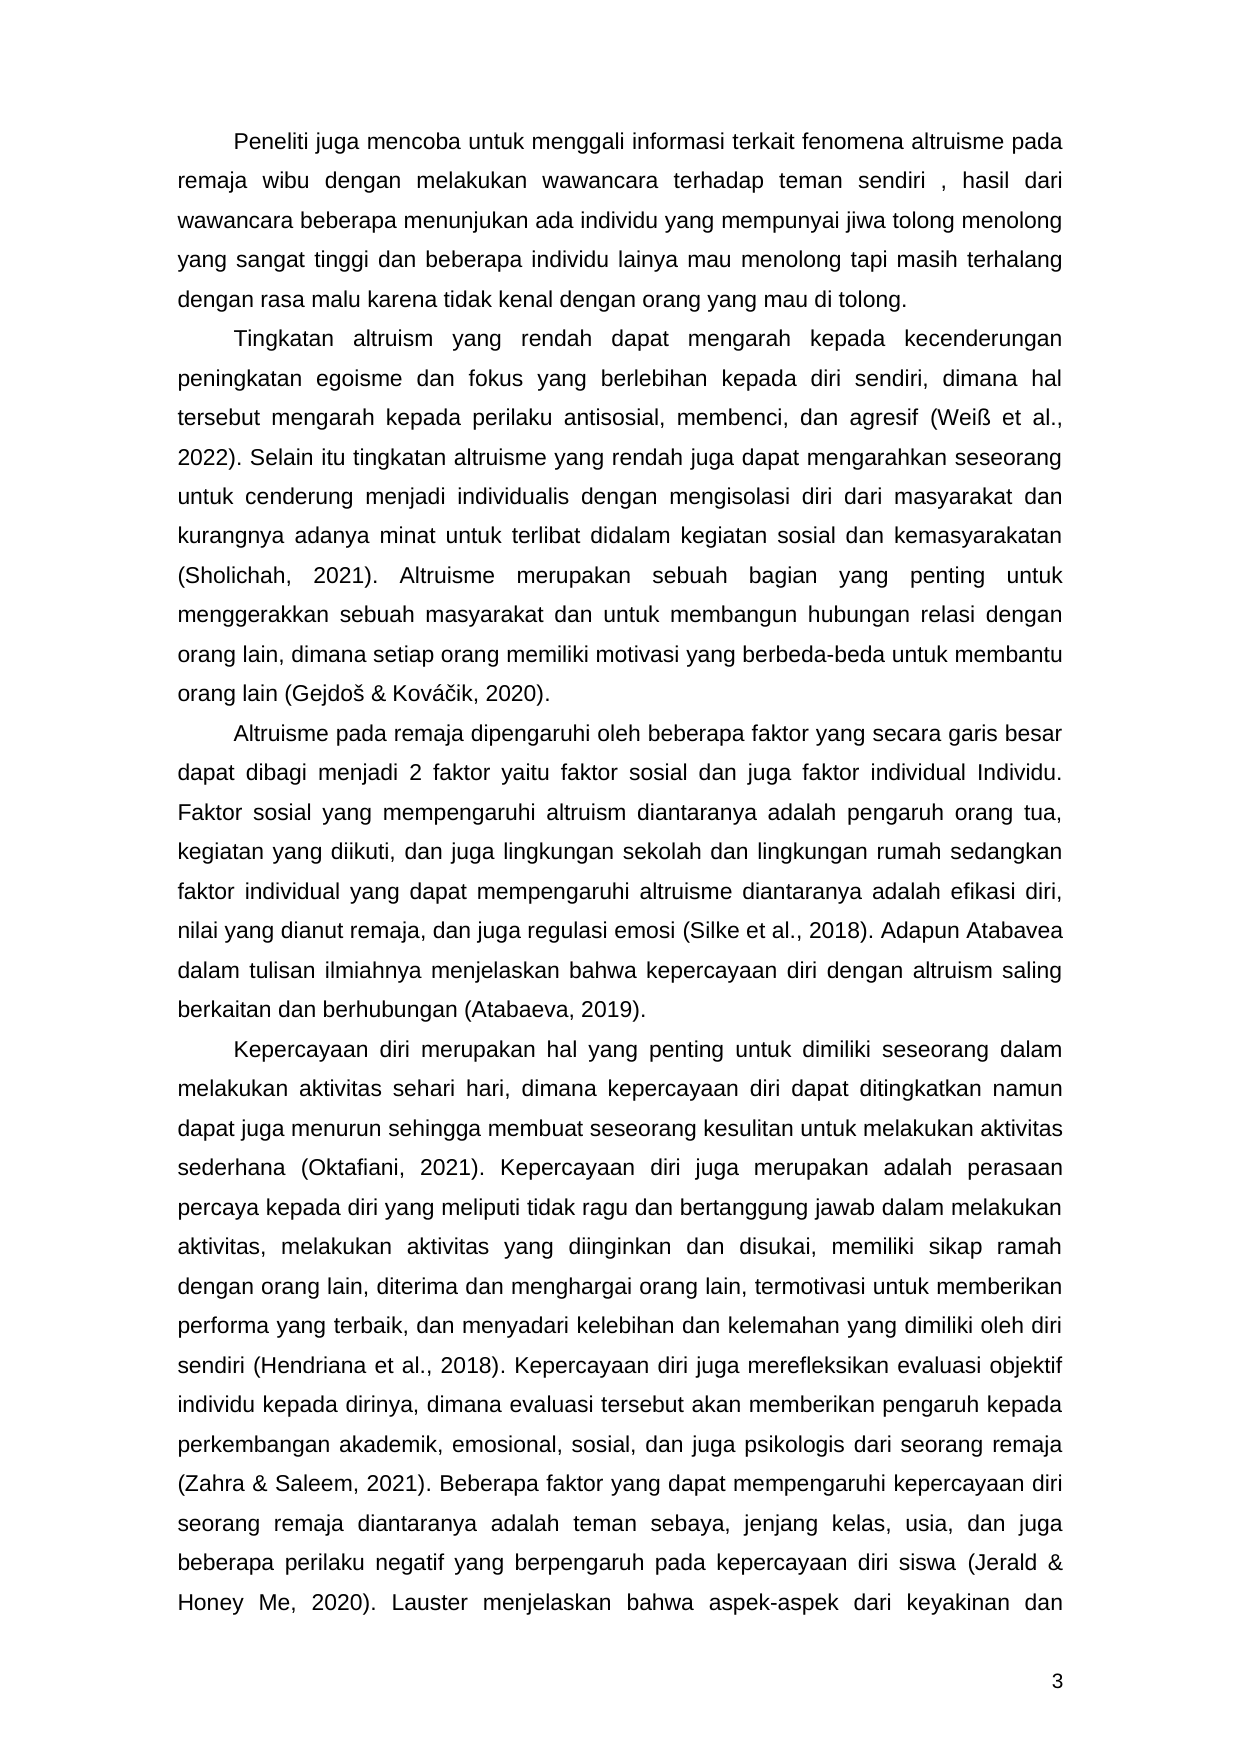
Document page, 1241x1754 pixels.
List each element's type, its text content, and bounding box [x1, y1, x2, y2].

text Altruisme pada remaja dipengaruhi oleh beberapa faktor yang secara garis besar dapat dibagi menjadi 2 faktor yaitu faktor sosial dan juga faktor individual Individu. Faktor sosial yang mempengaruhi altruism diantaranya adalah pengaruh orang tua, kegiatan yang diikuti, dan juga lingkungan sekolah dan lingkungan rumah sedangkan faktor individual yang dapat mempengaruhi altruisme diantaranya adalah efikasi diri, nilai yang dianut remaja, dan juga regulasi emosi (Silke et al., 2018). Adapun Atabavea dalam tulisan ilmiahnya menjelaskan bahwa kepercayaan diri dengan altruism saling berkaitan dan berhubungan (Atabaeva, 2019). [177, 720, 1063, 1023]
text Tingkatan altruism yang rendah dapat mengarah kepada kecenderungan peningkatan egoisme dan fokus yang berlebihan kepada diri sendiri, dimana hal tersebut mengarah kepada perilaku antisosial, membenci, dan agresif (Weiß et al., 2022). Selain itu tingkatan altruisme yang rendah juga dapat mengarahkan seseorang untuk cenderung menjadi individualis dengan mengisolasi diri dari masyarakat dan kurangnya adanya minat untuk terlibat didalam kegiatan sosial dan kemasyarakatan (Sholichah, 2021). Altruisme merupakan sebuah bagian yang penting untuk menggerakkan sebuah masyarakat dan untuk membangun hubungan relasi dengan orang lain, dimana setiap orang memiliki motivasi yang berbeda-beda untuk membantu orang lain (Gejdoš & Kováčik, 2020). [177, 325, 1063, 707]
text Peneliti juga mencoba untuk menggali informasi terkait fenomena altruisme pada remaja wibu dengan melakukan wawancara terhadap teman sendiri , hasil dari wawancara beberapa menunjukan ada individu yang mempunyai jiwa tolong menolong yang sangat tinggi dan beberapa individu lainya mau menolong tapi masih terhalang dengan rasa malu karena tidak kenal dengan orang yang mau di tolong. [177, 128, 1063, 312]
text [177, 1036, 1063, 1615]
